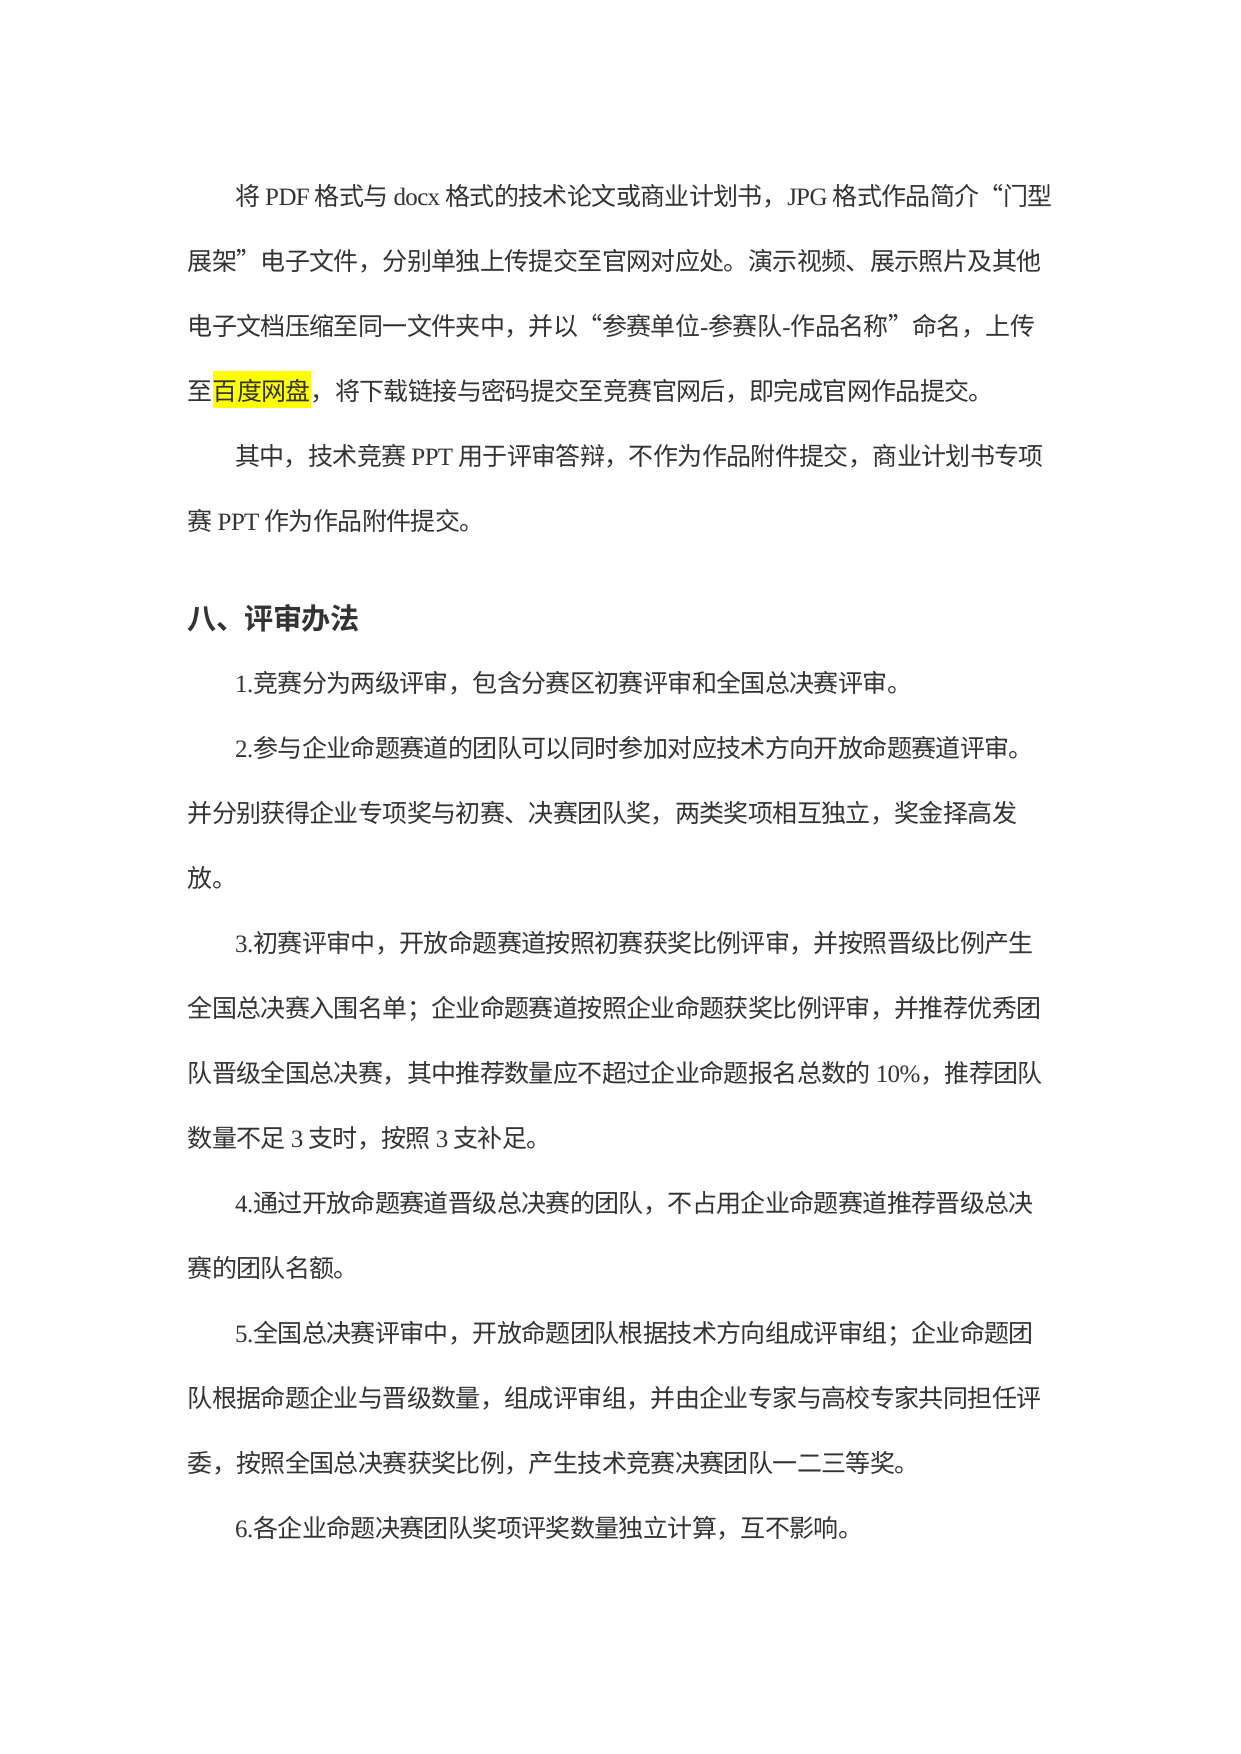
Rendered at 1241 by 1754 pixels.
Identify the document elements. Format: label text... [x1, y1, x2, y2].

text 4.通过开放命题赛道晋级总决赛的团队，不占用企业命题赛道推荐晋级总决赛的团队名额。 [187, 1169, 1053, 1299]
text 2.参与企业命题赛道的团队可以同时参加对应技术方向开放命题赛道评审。并分别获得企业专项奖与初赛、决赛团队奖，两类奖项相互独立，奖金择高发放。 [187, 714, 1053, 909]
text 1.竞赛分为两级评审，包含分赛区初赛评审和全国总决赛评审。 [187, 649, 1053, 714]
text 5.全国总决赛评审中，开放命题团队根据技术方向组成评审组；企业命题团队根据命题企业与晋级数量，组成评审组，并由企业专家与高校专家共同担任评委，按照全国总决赛获奖比例，产生技术竞赛决赛团队一二三等奖。 [187, 1299, 1053, 1494]
text 其中，技术竞赛PPT用于评审答辩，不作为作品附件提交，商业计划书专项赛PPT作为作品附件提交。 [187, 422, 1053, 552]
text 3.初赛评审中，开放命题赛道按照初赛获奖比例评审，并按照晋级比例产生全国总决赛入围名单；企业命题赛道按照企业命题获奖比例评审，并推荐优秀团队晋级全国总决赛，其中推荐数量应不超过企业命题报名总数的10%，推荐团队数量不足3支时，按照3支补足。 [187, 909, 1053, 1169]
text 将PDF格式与docx格式的技术论文或商业计划书，JPG格式作品简介“门型展架”电子文件，分别单独上传提交至官网对应处。演示视频、展示照片及其他电子文档压缩至同一文件夹中，并以“参赛单位-参赛队-作品名称”命名，上传至百度网盘，将下载链接与密码提交至竞赛官网后，即完成官网作品提交。 [187, 162, 1053, 422]
text 6.各企业命题决赛团队奖项评奖数量独立计算，互不影响。 [187, 1494, 1053, 1559]
text 八、评审办法 [187, 584, 1053, 649]
